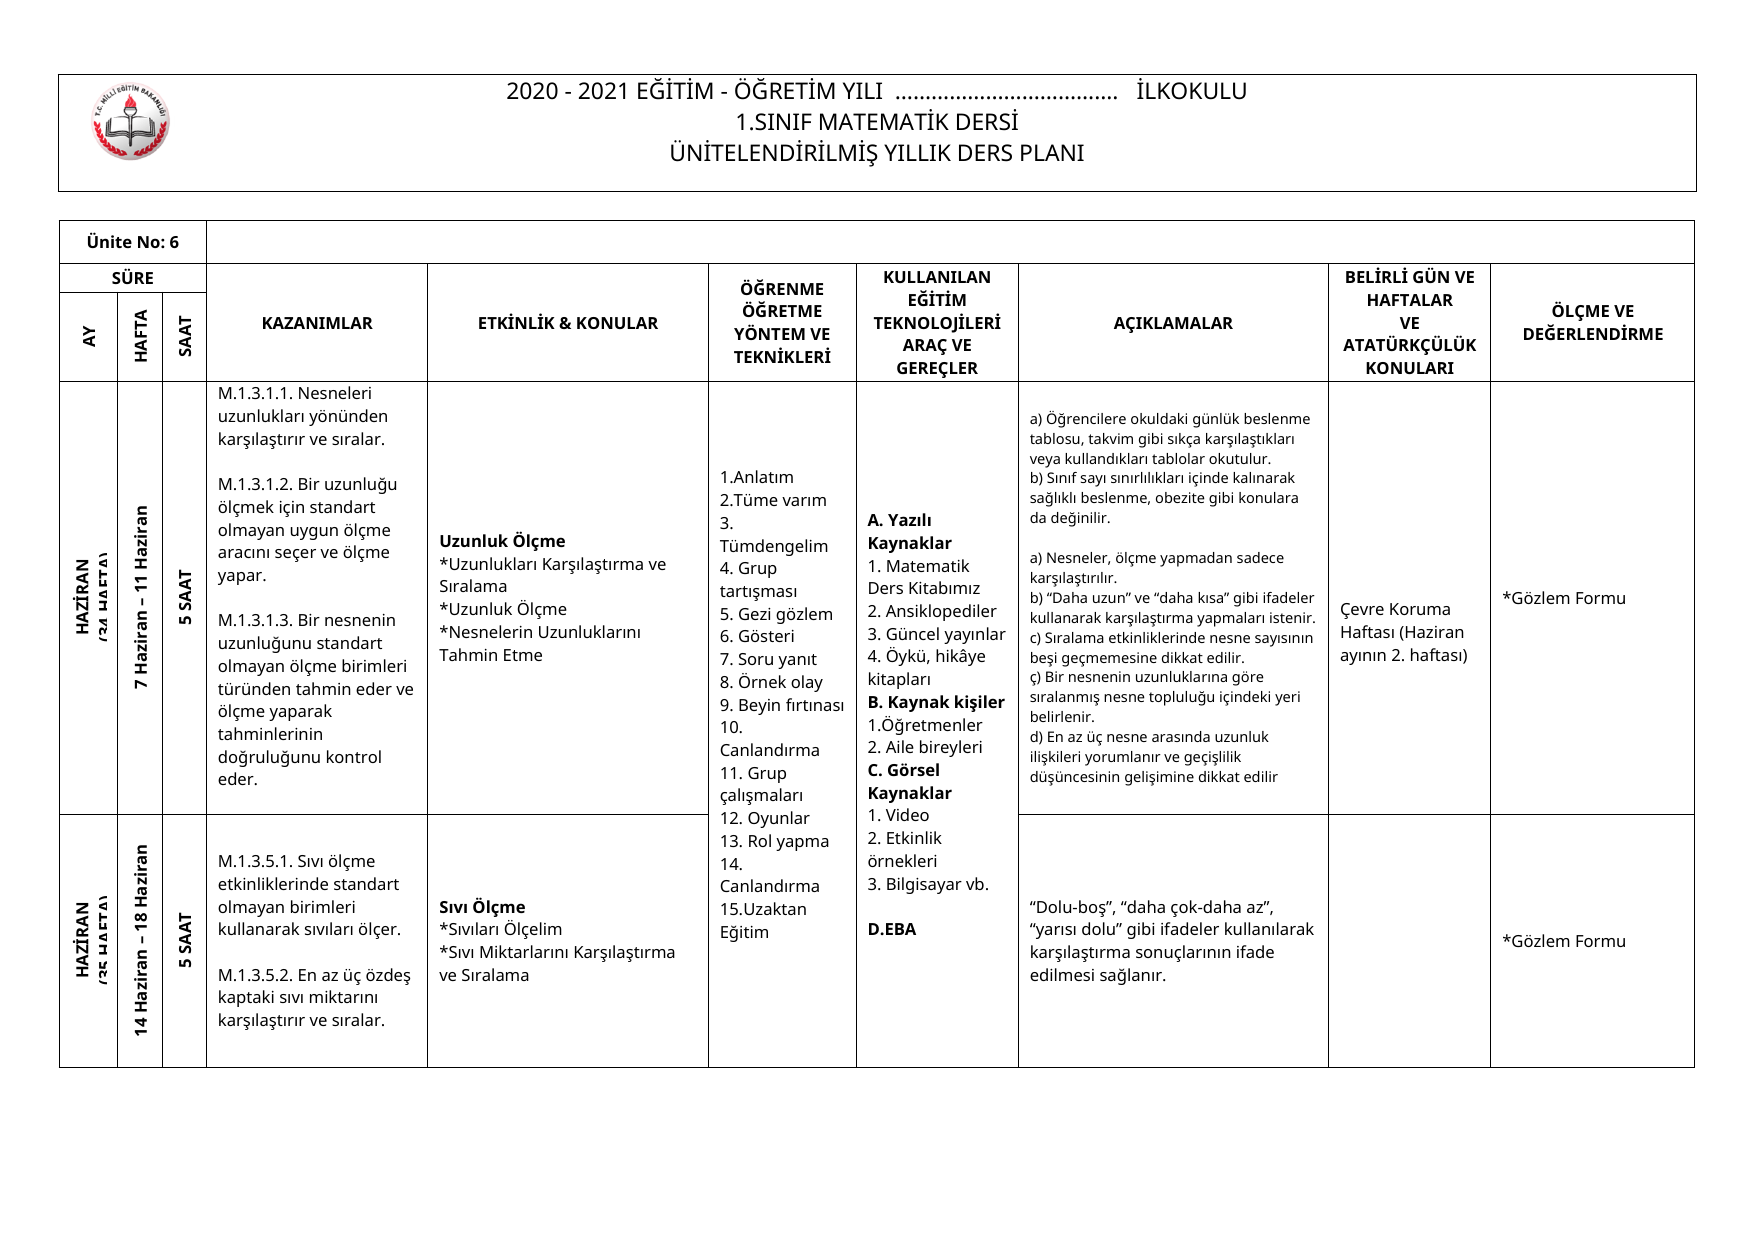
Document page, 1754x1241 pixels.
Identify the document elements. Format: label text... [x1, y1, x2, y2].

table_cell A. Yazılı Kaynaklar 1. Matematik Ders Kitabımız 2. Ansiklopediler 3. Güncel yayınlar 4. Öykü, hikâye kitapları B. Kaynak kişiler 1.Öğretmenler 2. Aile bireyleri C. Görsel Kaynaklar 1. Video 2. Etkinlik örnekleri 3. Bilgisayar vb. D.EBA [857, 382, 1018, 1067]
table_cell KULLANILAN EĞİTİM TEKNOLOJİLERİ ARAÇ VE GEREÇLER [857, 264, 1018, 381]
table_cell 1.Anlatım 2.Tüme varım 3. Tümdengelim 4. Grup tartışması 5. Gezi gözlem 6. Gösteri 7. Soru yanıt 8. Örnek olay 9. Beyin fırtınası 10. Canlandırma 11. Grup çalışmaları 12. Oyunlar 13. Rol yapma 14. Canlandırma 15.Uzaktan Eğitim [709, 382, 856, 1067]
table_cell ETKİNLİK & KONULAR [428, 264, 708, 381]
table_cell SAAT [163, 293, 206, 381]
table_cell ÖLÇME VE DEĞERLENDİRME [1491, 264, 1694, 381]
table_cell HAFTA [118, 293, 162, 381]
table_cell *Gözlem Formu [1491, 815, 1694, 1067]
table_cell HAZİRAN (34.HAFTA) [60, 382, 117, 813]
table_cell 5 SAAT [163, 815, 206, 1067]
table_cell M.1.3.5.1. Sıvı ölçme etkinliklerinde standart olmayan birimleri kullanarak sıvıları ölçer. M.1.3.5.2. En az üç özdeş kaptaki sıvı miktarını karşılaştırır ve sıralar. [207, 815, 427, 1067]
table_cell AY [60, 293, 117, 381]
table_cell KAZANIMLAR [207, 264, 427, 381]
picture [85, 77, 175, 167]
table_cell M.1.3.1.1. Nesneleri uzunlukları yönünden karşılaştırır ve sıralar. M.1.3.1.2. Bir uzunluğu ölçmek için standart olmayan uygun ölçme aracını seçer ve ölçme yapar. M.1.3.1.3. Bir nesnenin uzunluğunu standart olmayan ölçme birimleri türünden tahmin eder ve ölçme yaparak tahminlerinin doğruluğunu kontrol eder. [207, 382, 427, 813]
table_cell SÜRE [60, 264, 206, 292]
table_cell AÇIKLAMALAR [1019, 264, 1328, 381]
table_cell 14 Haziran – 18 Haziran [118, 815, 162, 1067]
table_cell Uzunluk Ölçme *Uzunlukları Karşılaştırma ve Sıralama *Uzunluk Ölçme *Nesnelerin Uzunluklarını Tahmin Etme [428, 382, 708, 813]
table_header Ünite No: 6 [60, 221, 206, 263]
table_cell “Dolu-boş”, “daha çok-daha az”, “yarısı dolu” gibi ifadeler kullanılarak karşılaştırma sonuçlarının ifade edilmesi sağlanır. [1019, 815, 1328, 1067]
table_cell BELİRLİ GÜN VE HAFTALAR VE ATATÜRKÇÜLÜK KONULARI [1329, 264, 1490, 381]
table_cell Sıvı Ölçme *Sıvıları Ölçelim *Sıvı Miktarlarını Karşılaştırma ve Sıralama [428, 815, 708, 1067]
table_cell [1329, 815, 1490, 1067]
table_header [207, 221, 1694, 263]
table_cell *Gözlem Formu [1491, 382, 1694, 813]
table_cell Çevre Koruma Haftası (Haziran ayının 2. haftası) [1329, 382, 1490, 813]
table_cell a) Öğrencilere okuldaki günlük beslenme tablosu, takvim gibi sıkça karşılaştıkları veya kullandıkları tablolar okutulur. b) Sınıf sayı sınırlılıkları içinde kalınarak sağlıklı beslenme, obezite gibi konulara da değinilir. a) Nesneler, ölçme yapmadan sadece karşılaştırılır. b) “Daha uzun” ve “daha kısa” gibi ifadeler kullanarak karşılaştırma yapmaları istenir. c) Sıralama etkinliklerinde nesne sayısının beşi geçmemesine dikkat edilir. ç) Bir nesnenin uzunluklarına göre sıralanmış nesne topluluğu içindeki yeri belirlenir. d) En az üç nesne arasında uzunluk ilişkileri yorumlanır ve geçişlilik düşüncesinin gelişimine dikkat edilir [1019, 382, 1328, 813]
table_cell 5 SAAT [163, 382, 206, 813]
table_cell 7 Haziran – 11 Haziran [118, 382, 162, 813]
table_cell HAZİRAN (35.HAFTA) [60, 815, 117, 1067]
table_cell ÖĞRENME ÖĞRETME YÖNTEM VE TEKNİKLERİ [709, 264, 856, 381]
